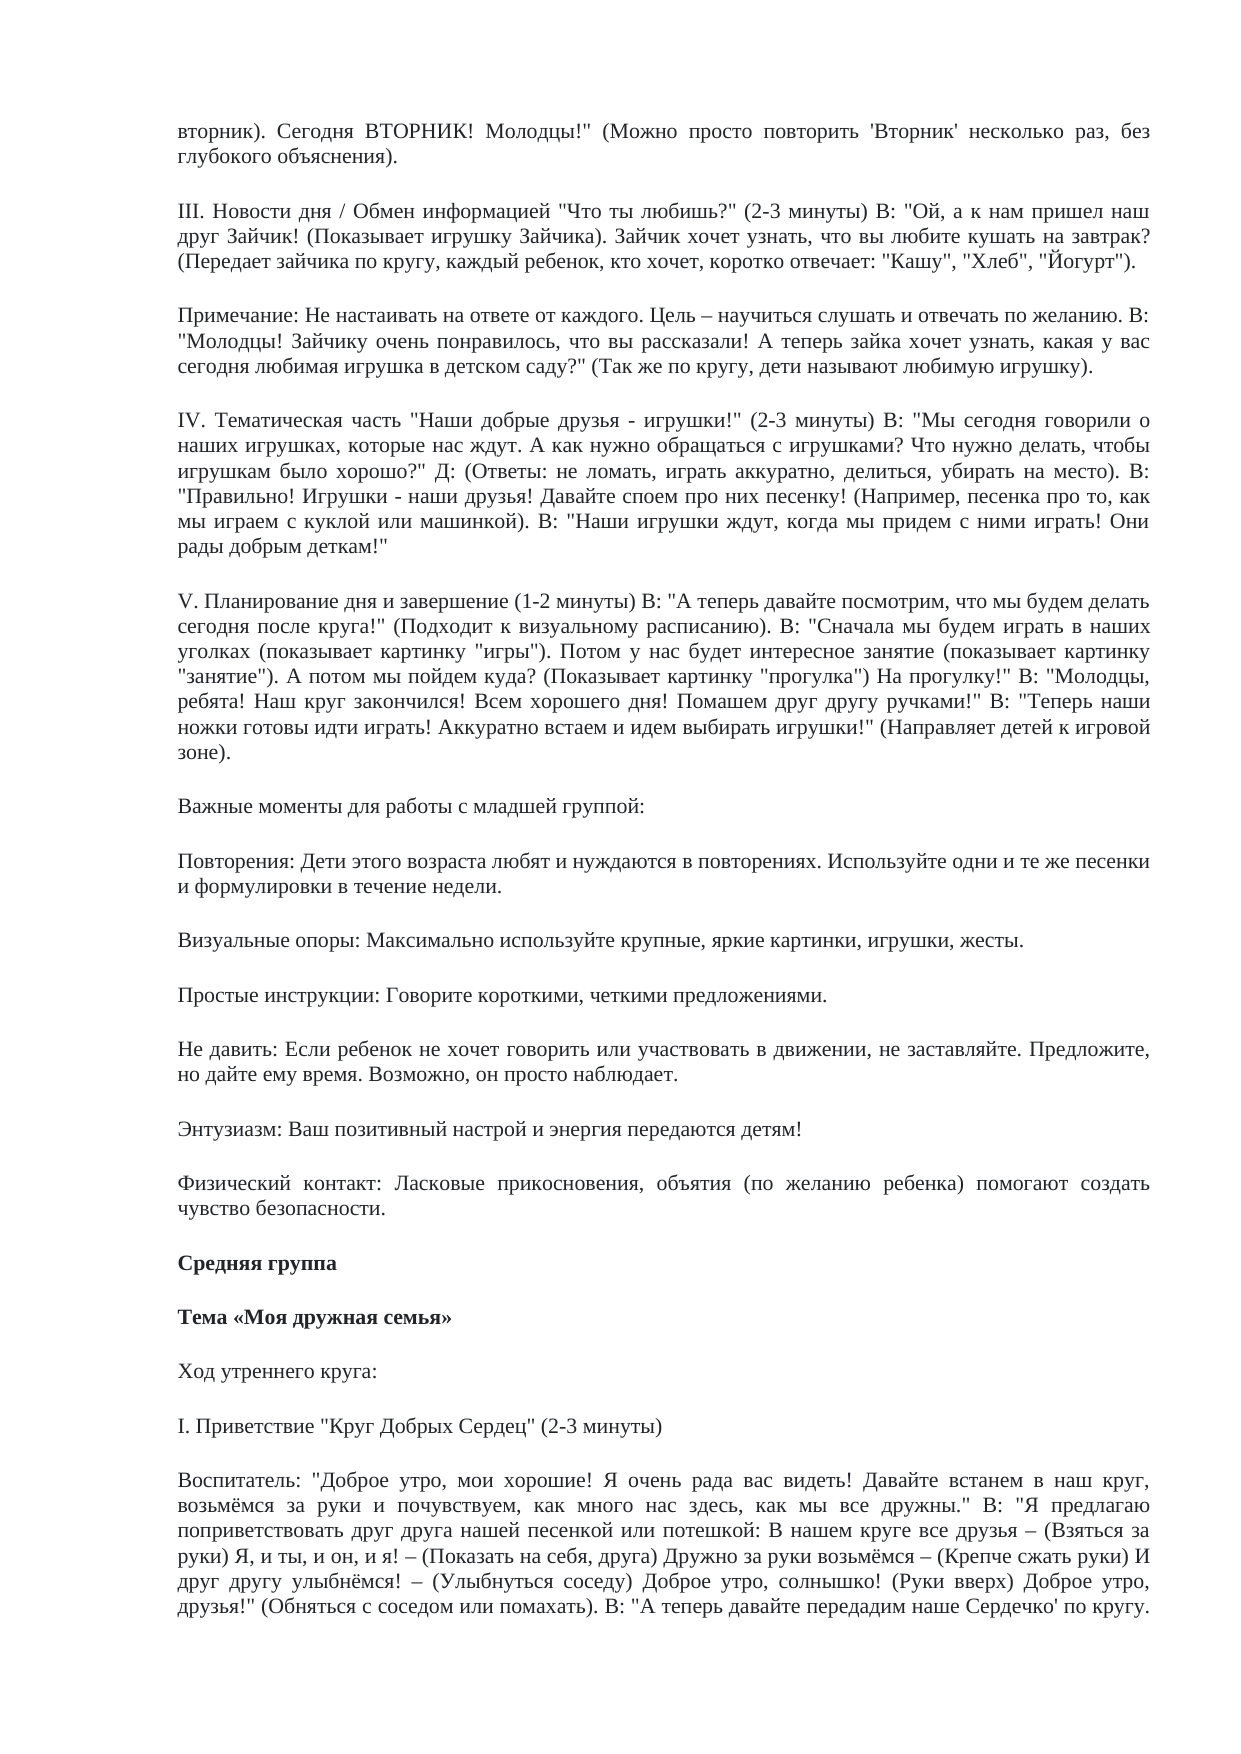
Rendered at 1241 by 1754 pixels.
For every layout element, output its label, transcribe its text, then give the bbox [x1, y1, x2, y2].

text III. Новости дня / Обмен информацией "Что ты любишь?" (2-3 минуты) В: "Ой, а к нам пришел наш друг Зайчик! (Показывает игрушку Зайчика). Зайчик хочет узнать, что вы любите кушать на завтрак? (Передает зайчика по кругу, каждый ребенок, кто хочет, коротко отвечает: "Кашу", "Хлеб", "Йогурт"). [177, 198, 1152, 273]
text Простые инструкции: Говорите короткими, четкими предложениями. [177, 982, 1152, 1007]
text I. Приветствие "Круг Добрых Сердец" (2-3 минуты) [177, 1413, 1152, 1438]
text Средняя группа [177, 1249, 1152, 1275]
text Повторения: Дети этого возраста любят и нуждаются в повторениях. Используйте одни и те же песенки и формулировки в течение недели. [177, 848, 1152, 898]
text Важные моменты для работы с младшей группой: [177, 793, 1152, 818]
text IV. Тематическая часть "Наши добрые друзья - игрушки!" (2-3 минуты) В: "Мы сегодня говорили о наших игрушках, которые нас ждут. А как нужно обращаться с игрушками? Что нужно делать, чтобы игрушкам было хорошо?" Д: (Ответы: не ломать, играть аккуратно, делиться, убирать на место). В: "Правильно! Игрушки - наши друзья! Давайте споем про них песенку! (Например, песенка про то, как мы играем с куклой или машинкой). В: "Наши игрушки ждут, когда мы придем с ними играть! Они рады добрым деткам!" [177, 407, 1152, 558]
text Ход утреннего круга: [177, 1358, 1152, 1383]
text Физический контакт: Ласковые прикосновения, объятия (по желанию ребенка) помогают создать чувство безопасности. [177, 1170, 1152, 1220]
text Визуальные опоры: Максимально используйте крупные, яркие картинки, игрушки, жесты. [177, 927, 1152, 952]
text Примечание: Не настаивать на ответе от каждого. Цель – научиться слушать и отвечать по желанию. В: "Молодцы! Зайчику очень понравилось, что вы рассказали! А теперь зайка хочет узнать, какая у вас сегодня любимая игрушка в детском саду?" (Так же по кругу, дети называют любимую игрушку). [177, 302, 1152, 378]
text Тема «Моя дружная семья» [177, 1304, 1152, 1329]
text V. Планирование дня и завершение (1-2 минуты) В: "А теперь давайте посмотрим, что мы будем делать сегодня после круга!" (Подходит к визуальному расписанию). В: "Сначала мы будем играть в наших уголках (показывает картинку "игры"). Потом у нас будет интересное занятие (показывает картинку "занятие"). А потом мы пойдем куда? (Показывает картинку "прогулка") На прогулку!" В: "Молодцы, ребята! Наш круг закончился! Всем хорошего дня! Помашем друг другу ручками!" В: "Теперь наши ножки готовы идти играть! Аккуратно встаем и идем выбирать игрушки!" (Направляет детей к игровой зоне). [177, 588, 1152, 764]
text Не давить: Если ребенок не хочет говорить или участвовать в движении, не заставляйте. Предложите, но дайте ему время. Возможно, он просто наблюдает. [177, 1036, 1152, 1086]
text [177, 1467, 1152, 1618]
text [177, 118, 1152, 168]
text Энтузиазм: Ваш позитивный настрой и энергия передаются детям! [177, 1116, 1152, 1141]
